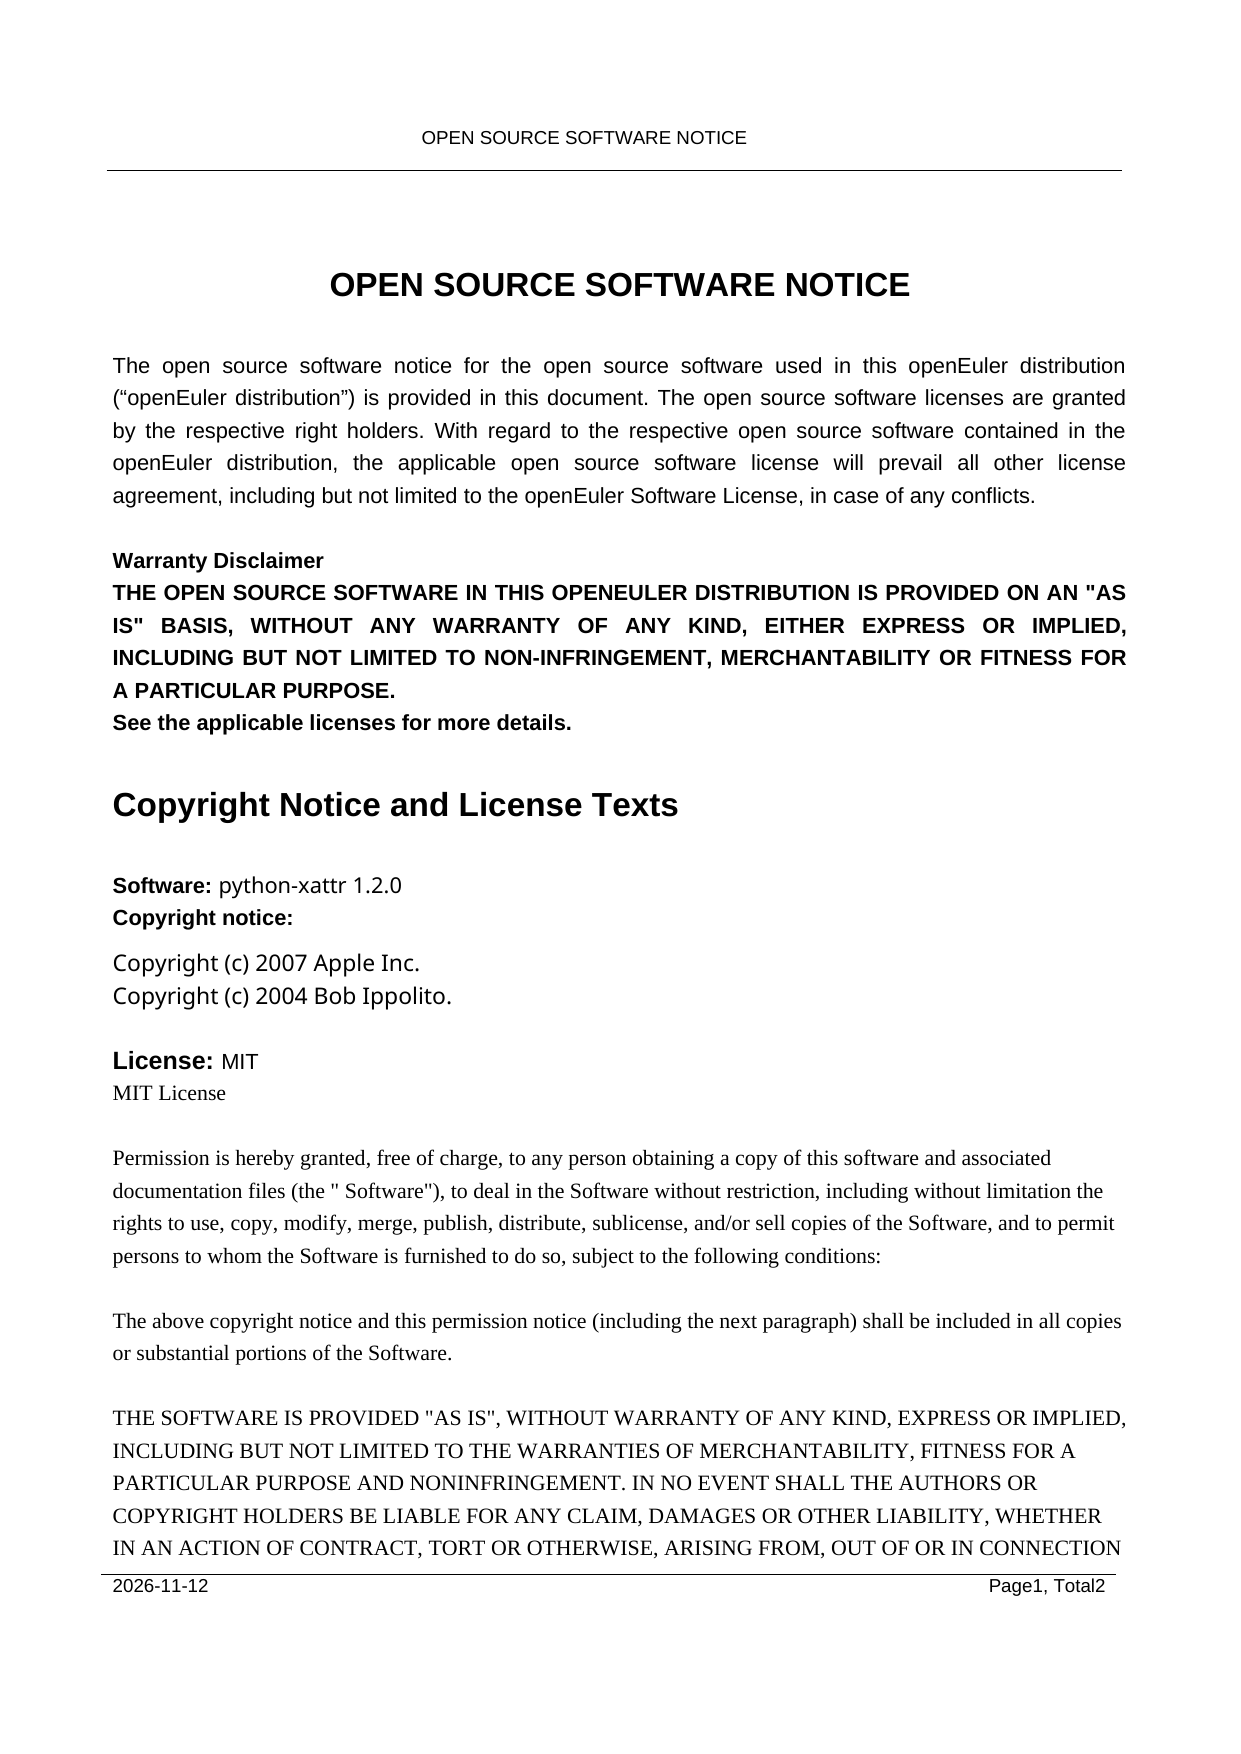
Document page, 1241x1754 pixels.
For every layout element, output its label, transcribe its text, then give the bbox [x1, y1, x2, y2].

text The open source software notice for the open source software used in this openEuler distribution (“openEuler distribution”) is provided in this document. The open source software licenses are granted by the respective right holders. With regard to the respective open source software contained in the openEuler distribution, the applicable open source software license will prevail all other license agreement, including but not limited to the openEuler Software License, in case of any conflicts. [112, 349, 1128, 511]
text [112, 1077, 1128, 1564]
text Copyright Notice and License Texts [112, 771, 1128, 836]
title Software: python-xattr 1.2.0 [112, 869, 1128, 901]
text THE OPEN SOURCE SOFTWARE IN THIS OPENEULER DISTRIBUTION IS PROVIDED ON AN "AS IS" BASIS, WITHOUT ANY WARRANTY OF ANY KIND, EITHER EXPRESS OR IMPLIED, INCLUDING BUT NOT LIMITED TO NON-INFRINGEMENT, MERCHANTABILITY OR FITNESS FOR A PARTICULAR PURPOSE. See the applicable licenses for more details. [112, 576, 1128, 739]
text Copyright notice: [112, 901, 1128, 934]
text Warranty Disclaimer [112, 544, 1128, 576]
text OPEN SOURCE SOFTWARE NOTICE [112, 251, 1128, 316]
text License: MIT [112, 1044, 1128, 1077]
text Copyright (c) 2007 Apple Inc. Copyright (c) 2004 Bob Ippolito. [112, 947, 1128, 1044]
